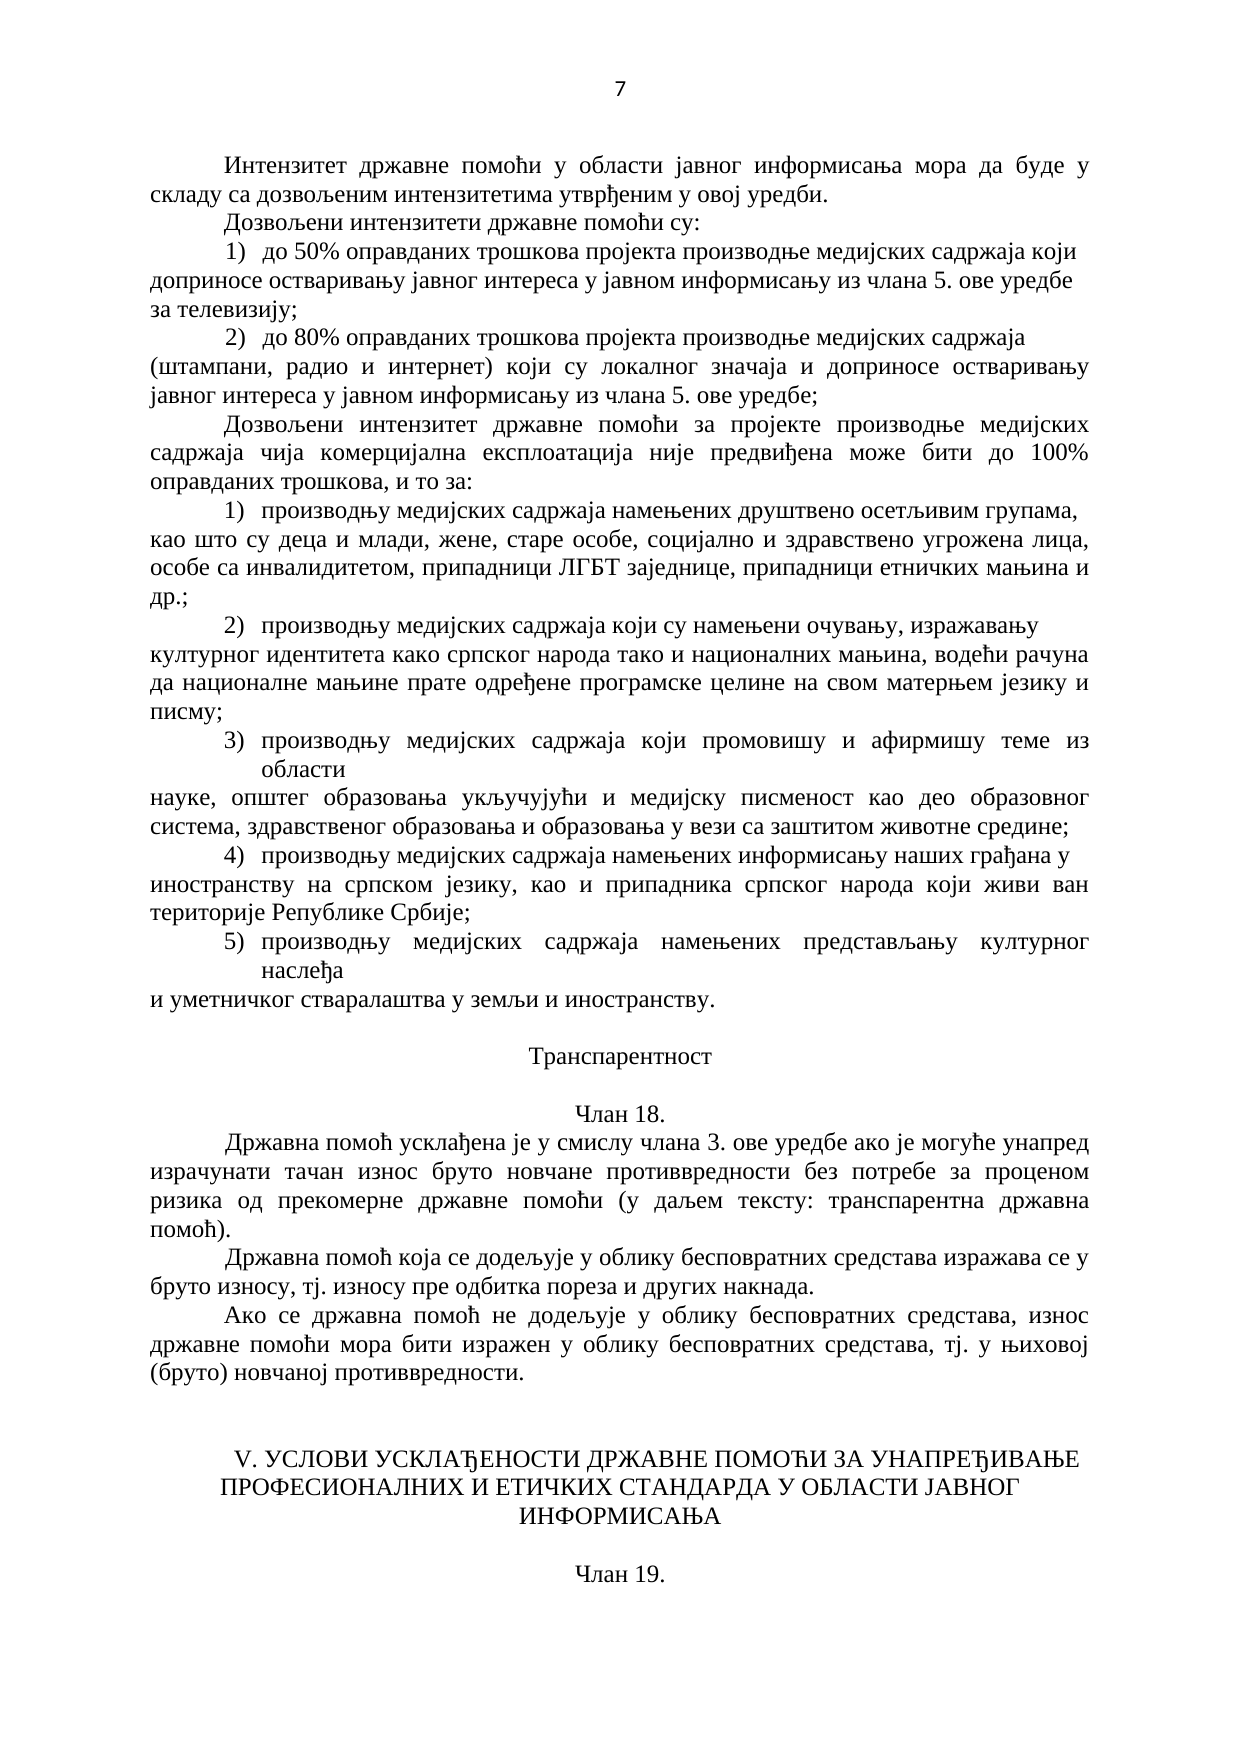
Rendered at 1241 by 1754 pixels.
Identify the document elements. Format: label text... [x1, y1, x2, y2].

text Ако се државна помоћ не додељује у облику бесповратних средстава, износ државне помоћи мора бити изражен у облику бесповратних средстава, тј. у њиховој (бруто) новчаној противвредности. [150, 1300, 1090, 1386]
text иностранству на српском језику, као и припадника српског народа који живи ван територије Републике Србије; [150, 869, 1090, 926]
text доприносе остваривању јавног интереса у јавном информисању из члана 5. ове уредбе за телевизију; [150, 265, 1090, 322]
list производњу медијских садржаја намењених друштвено осетљивим групама, [224, 495, 1090, 524]
text Члан 18. [150, 1099, 1090, 1127]
text Дозвољени интензитети државне помоћи су: [187, 207, 1090, 236]
text као што су деца и млади, жене, старе особе, социјално и здравствено угрожена лица, особе са инвалидитетом, припадници ЛГБТ заједнице, припадници етничких мањина и др.; [150, 524, 1090, 610]
text Државна помоћ која се додељује у облику бесповратних средстава изражава се у бруто износу, тј. износу пре одбитка пореза и других накнада. [150, 1242, 1090, 1300]
text V. УСЛОВИ УСКЛАЂЕНОСТИ ДРЖАВНЕ ПОМОЋИ ЗА УНАПРЕЂИВАЊЕ ПРОФЕСИОНАЛНИХ И ЕТИЧКИХ СТАНДАРДА У ОБЛАСТИ ЈАВНОГ ИНФОРМИСАЊА [150, 1444, 1090, 1530]
list до 50% оправданих трошкова пројекта производње медијских садржаја који [225, 236, 1090, 265]
text Транспарентност [150, 1041, 1090, 1070]
text Члан 19. [150, 1559, 1090, 1587]
text Дозвољени интензитет државне помоћи за пројекте производње медијских садржаја чија комерцијална експлоатација није предвиђена може бити до 100% оправданих трошкова, и то за: [150, 409, 1090, 495]
text Државна помоћ усклађена је у смислу члана 3. ове уредбе ако је могуће унапред израчунати тачан износ бруто новчане противвредности без потребе за проценом ризика од прекомерне државне помоћи (у даљем тексту: транспарентна државна помоћ). [150, 1127, 1090, 1242]
list производњу медијских садржаја који промовишу и афирмишу теме из области [224, 725, 1090, 782]
list до 80% оправданих трошкова пројекта производње медијских садржаја [225, 322, 1090, 351]
list производњу медијских садржаја који су намењени очувању, изражавању [224, 610, 1090, 639]
list производњу медијских садржаја намењених информисању наших грађана у [224, 840, 1090, 869]
list производњу медијских садржаја намењених представљању културног наслеђа [224, 926, 1090, 984]
text и уметничког стваралаштва у земљи и иностранству. [150, 984, 1090, 1012]
text Интензитет државне помоћи у области јавног информисања мора да буде у складу са дозвољеним интензитетима утврђеним у овој уредби. [150, 150, 1090, 207]
text културног идентитета како српског народа тако и националних мањина, водећи рачуна да националне мањине прате одређене програмске целине на свом матерњем језику и писму; [150, 639, 1090, 725]
text науке, општег образовања укључујући и медијску писменост као део образовног система, здравственог образовања и образовања у вези са заштитом животне средине; [150, 782, 1090, 840]
text (штампани, радио и интернет) који су локалног значаја и доприносе остваривању јавног интереса у јавном информисању из члана 5. ове уредбе; [150, 351, 1090, 409]
